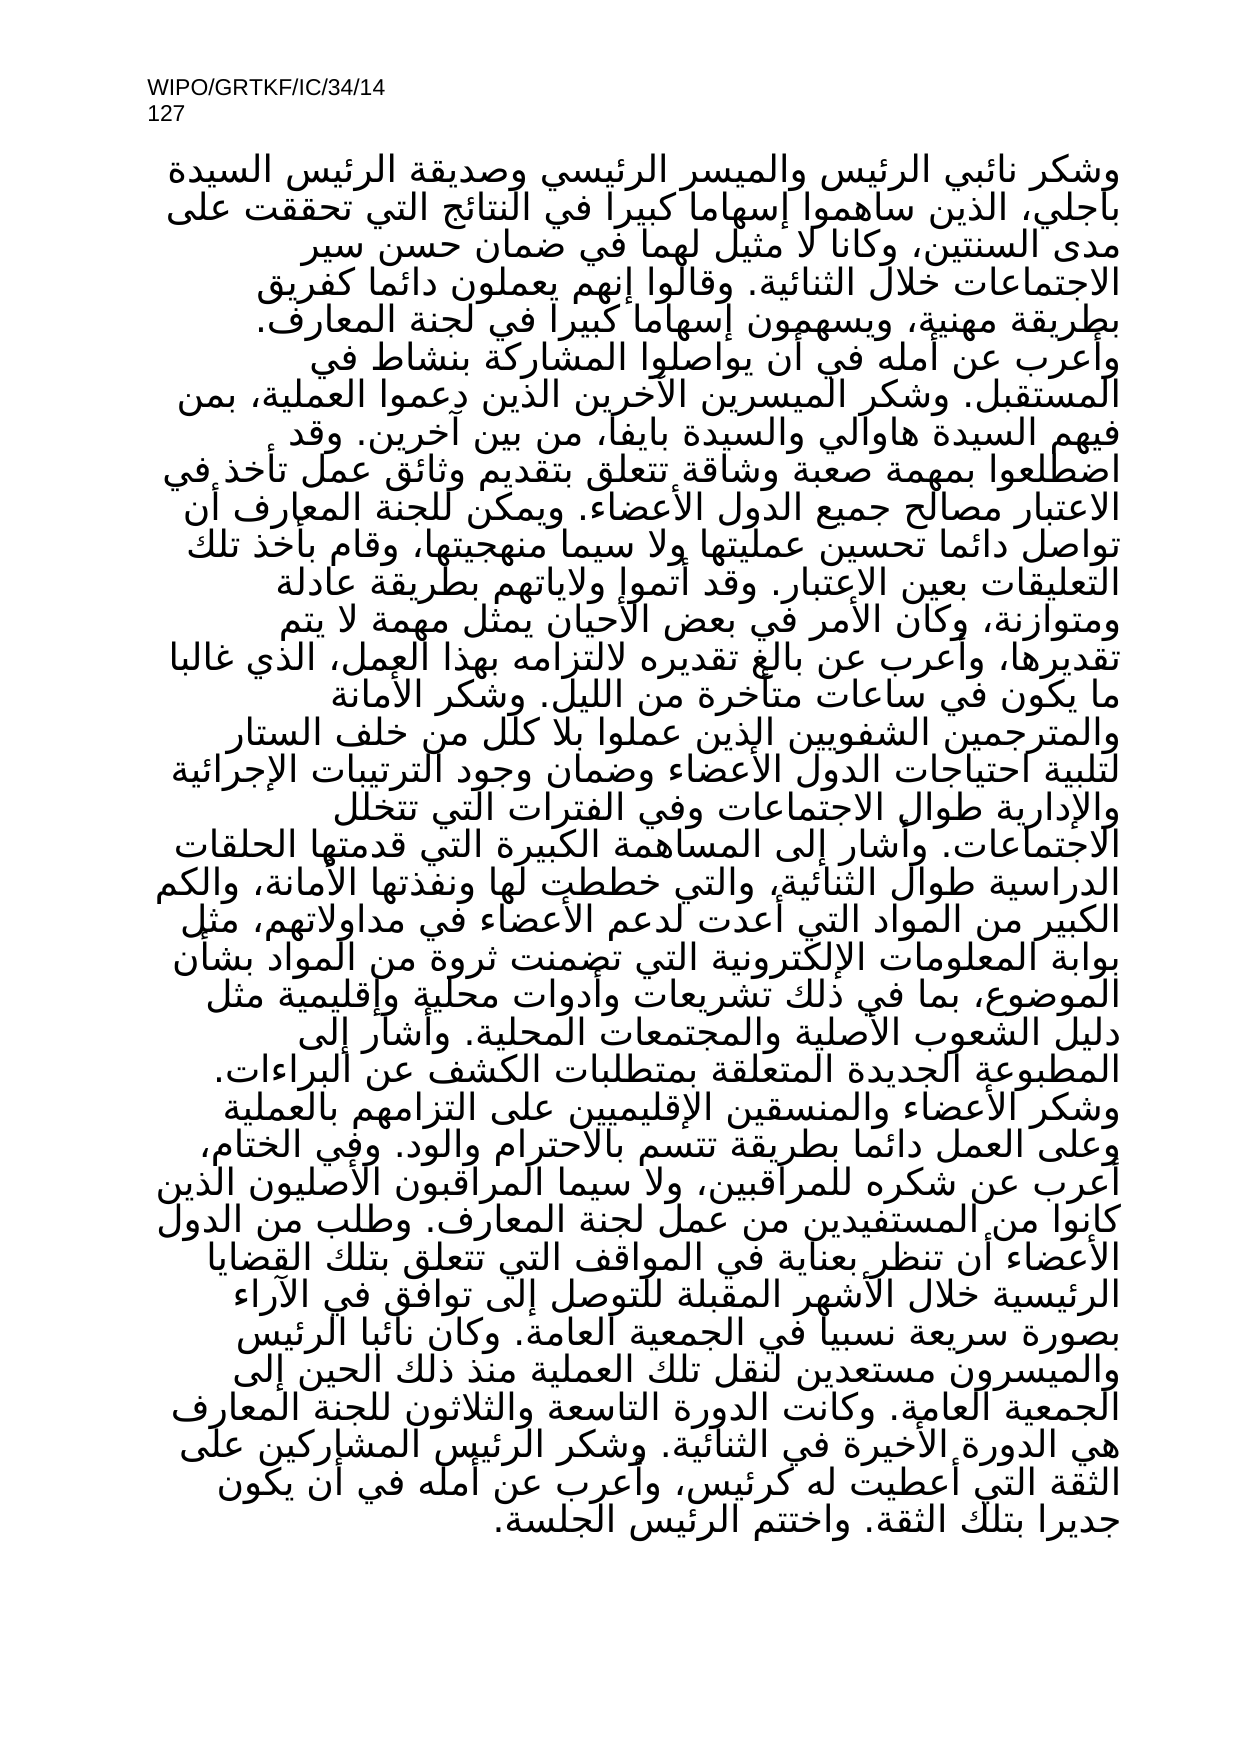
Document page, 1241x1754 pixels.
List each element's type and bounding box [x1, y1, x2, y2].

list [147, 153, 1122, 1540]
